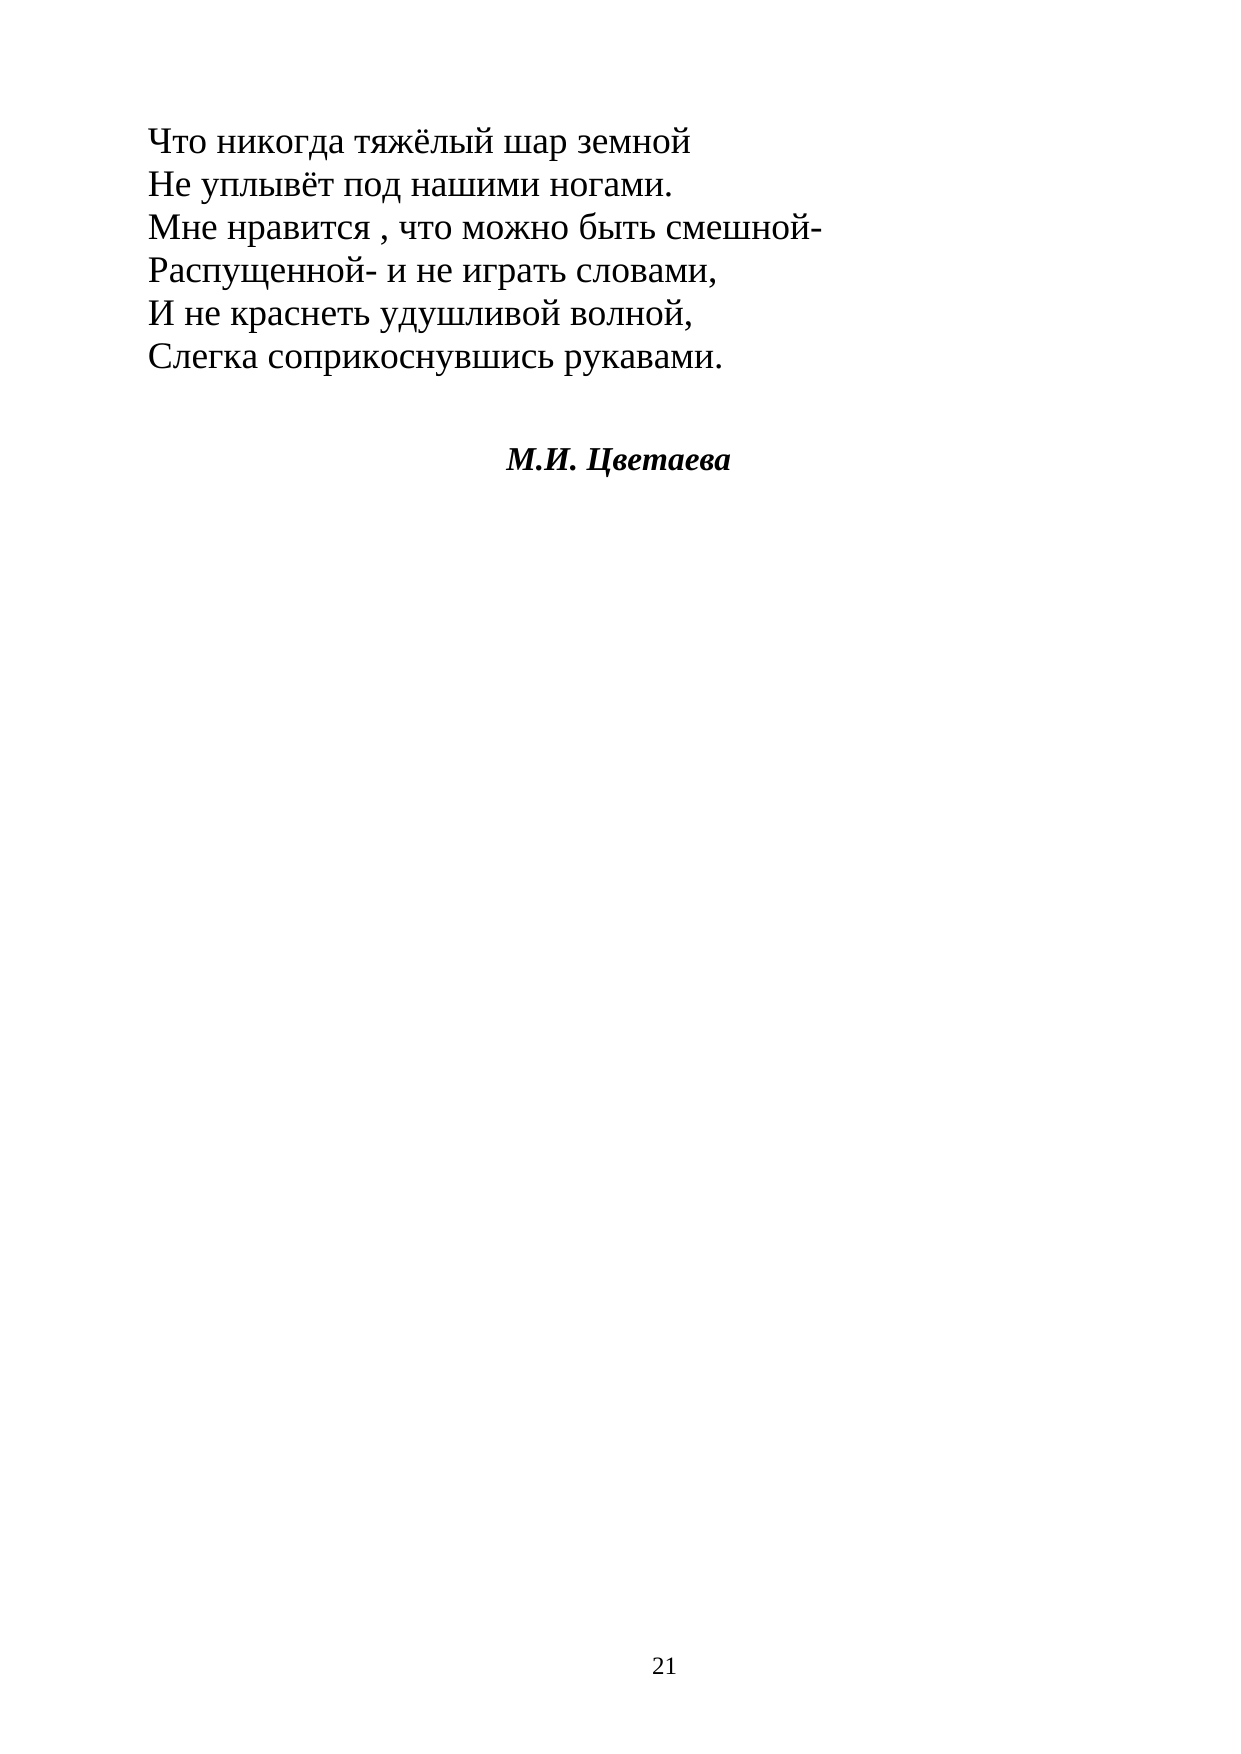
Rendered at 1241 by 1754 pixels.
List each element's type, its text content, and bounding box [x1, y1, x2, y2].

title Распущенной- и не играть словами, [148, 247, 1181, 291]
title Слегка соприкоснувшись рукавами. [148, 334, 1181, 377]
title Мне нравится , что можно быть смешной- [148, 204, 1181, 247]
title Не уплывёт под нашими ногами. [148, 161, 1181, 204]
title И не краснеть удушливой волной, [148, 291, 1181, 334]
title М.И. Цветаева [148, 439, 1181, 477]
title Что никогда тяжёлый шар земной [148, 118, 1181, 161]
